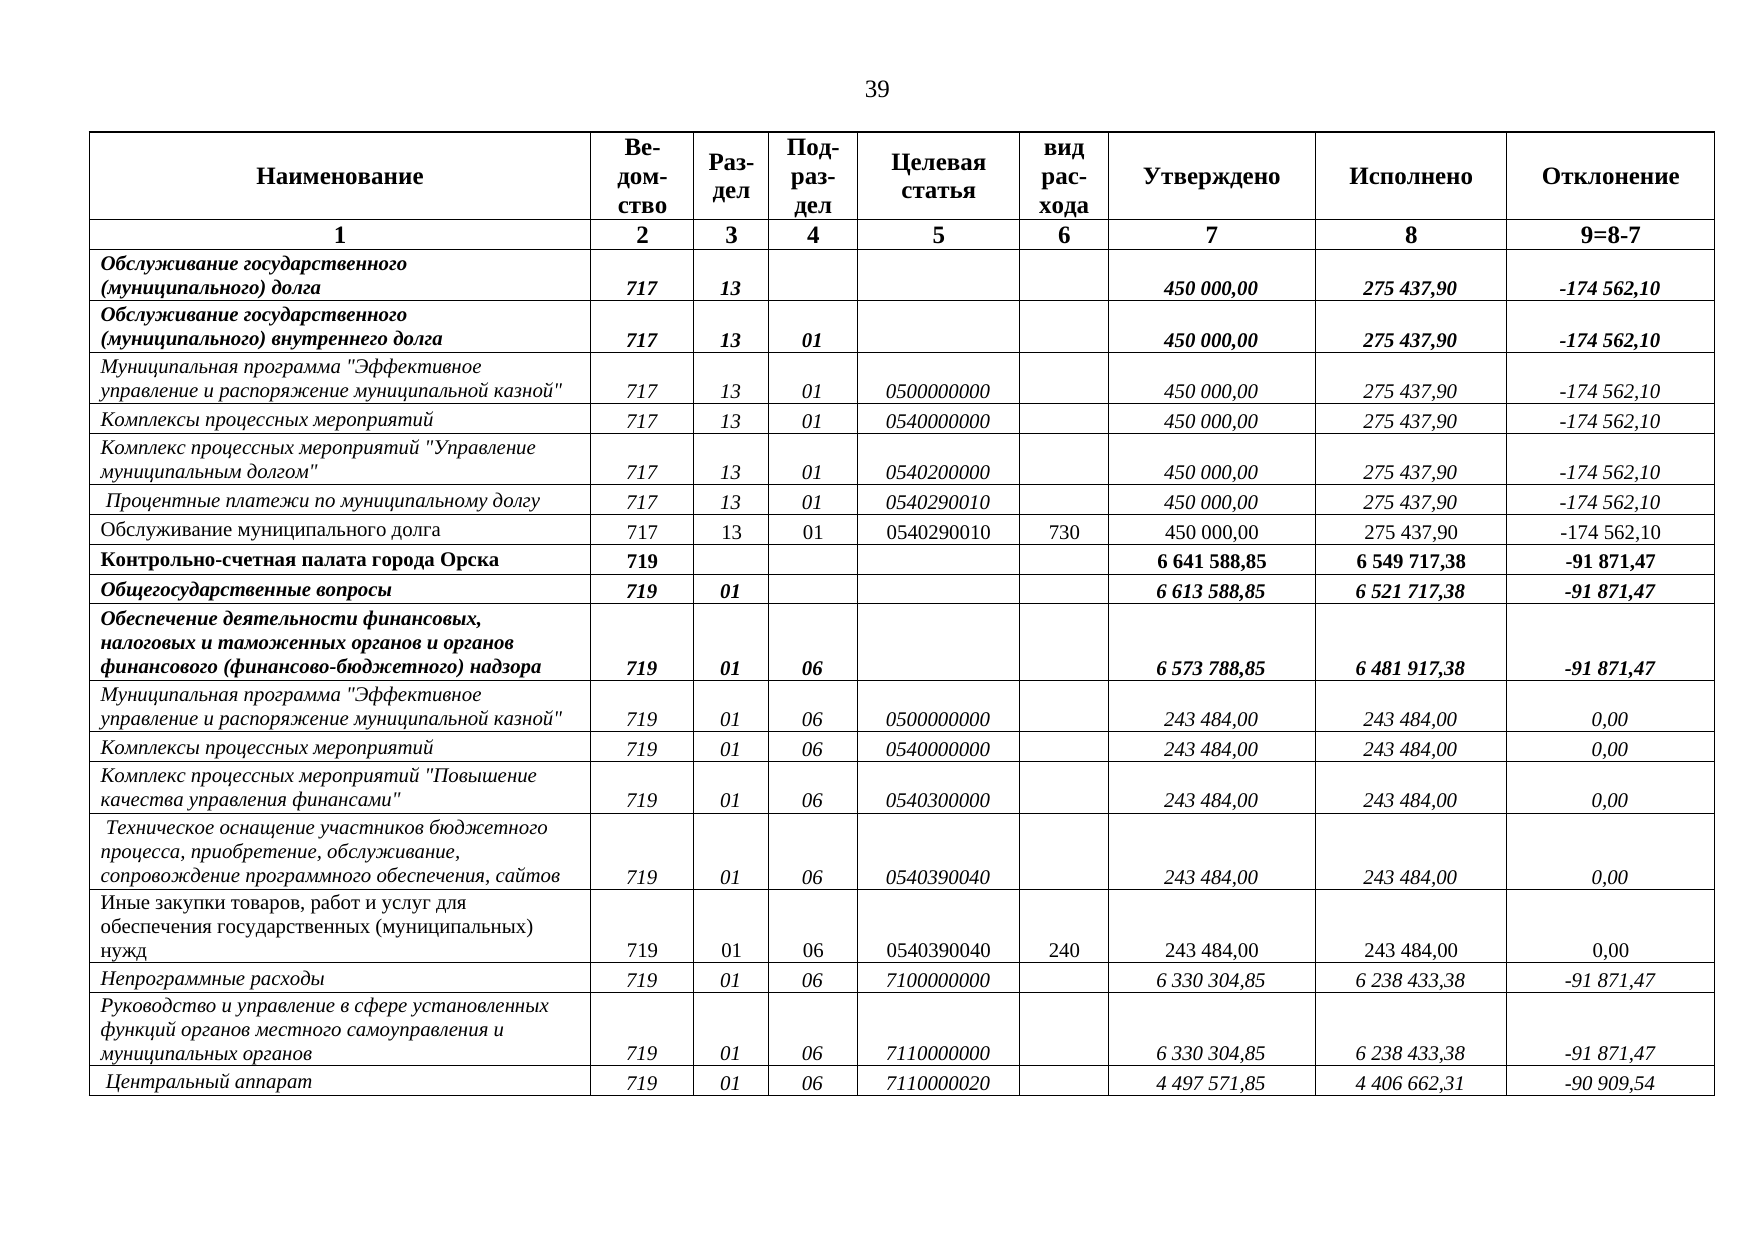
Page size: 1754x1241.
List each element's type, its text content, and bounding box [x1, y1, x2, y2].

table_header Под- раз- дел [769, 133, 857, 219]
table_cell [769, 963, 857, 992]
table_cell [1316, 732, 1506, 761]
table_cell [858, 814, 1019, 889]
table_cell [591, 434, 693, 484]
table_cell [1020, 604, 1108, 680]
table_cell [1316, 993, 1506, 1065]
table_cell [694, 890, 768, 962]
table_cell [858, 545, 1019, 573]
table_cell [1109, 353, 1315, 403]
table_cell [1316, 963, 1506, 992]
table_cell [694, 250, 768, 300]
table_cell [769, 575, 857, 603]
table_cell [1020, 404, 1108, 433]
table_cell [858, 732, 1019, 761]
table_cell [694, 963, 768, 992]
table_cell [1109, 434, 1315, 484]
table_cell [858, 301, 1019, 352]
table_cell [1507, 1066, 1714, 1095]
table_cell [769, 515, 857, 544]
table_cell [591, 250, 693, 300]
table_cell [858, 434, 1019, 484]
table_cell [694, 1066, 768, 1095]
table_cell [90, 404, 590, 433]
table_header Раз-дел [694, 133, 768, 219]
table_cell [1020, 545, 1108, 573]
table_header вид рас-хода [1020, 133, 1108, 219]
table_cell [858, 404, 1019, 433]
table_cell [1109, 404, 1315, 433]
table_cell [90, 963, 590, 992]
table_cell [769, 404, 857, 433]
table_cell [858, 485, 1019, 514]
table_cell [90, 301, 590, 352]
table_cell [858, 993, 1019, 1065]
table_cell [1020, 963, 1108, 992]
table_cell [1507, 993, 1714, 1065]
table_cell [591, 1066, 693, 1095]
table_cell 2 [591, 220, 693, 248]
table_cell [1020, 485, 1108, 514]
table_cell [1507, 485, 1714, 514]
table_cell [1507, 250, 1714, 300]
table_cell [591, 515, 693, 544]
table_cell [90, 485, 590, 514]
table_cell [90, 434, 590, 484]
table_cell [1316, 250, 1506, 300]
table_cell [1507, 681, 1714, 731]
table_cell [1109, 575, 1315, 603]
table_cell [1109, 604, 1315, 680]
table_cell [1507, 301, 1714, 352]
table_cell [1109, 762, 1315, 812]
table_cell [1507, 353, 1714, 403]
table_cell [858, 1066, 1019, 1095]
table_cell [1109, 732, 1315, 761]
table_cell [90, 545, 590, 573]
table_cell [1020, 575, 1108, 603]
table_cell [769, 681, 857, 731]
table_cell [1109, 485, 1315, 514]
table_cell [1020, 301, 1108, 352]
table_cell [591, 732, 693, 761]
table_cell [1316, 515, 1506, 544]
table_header Наименование [90, 133, 590, 219]
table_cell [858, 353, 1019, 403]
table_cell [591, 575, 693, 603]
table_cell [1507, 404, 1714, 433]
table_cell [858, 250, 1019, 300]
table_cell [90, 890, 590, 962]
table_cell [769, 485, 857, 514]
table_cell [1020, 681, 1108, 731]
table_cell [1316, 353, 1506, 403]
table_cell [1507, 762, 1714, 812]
table_cell 7 [1109, 220, 1315, 248]
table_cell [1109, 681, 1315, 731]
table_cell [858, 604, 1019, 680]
table_cell 5 [858, 220, 1019, 248]
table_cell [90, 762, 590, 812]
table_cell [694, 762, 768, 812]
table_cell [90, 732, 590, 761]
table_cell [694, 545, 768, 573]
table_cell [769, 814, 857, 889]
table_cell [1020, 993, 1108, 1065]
table_cell 6 [1020, 220, 1108, 248]
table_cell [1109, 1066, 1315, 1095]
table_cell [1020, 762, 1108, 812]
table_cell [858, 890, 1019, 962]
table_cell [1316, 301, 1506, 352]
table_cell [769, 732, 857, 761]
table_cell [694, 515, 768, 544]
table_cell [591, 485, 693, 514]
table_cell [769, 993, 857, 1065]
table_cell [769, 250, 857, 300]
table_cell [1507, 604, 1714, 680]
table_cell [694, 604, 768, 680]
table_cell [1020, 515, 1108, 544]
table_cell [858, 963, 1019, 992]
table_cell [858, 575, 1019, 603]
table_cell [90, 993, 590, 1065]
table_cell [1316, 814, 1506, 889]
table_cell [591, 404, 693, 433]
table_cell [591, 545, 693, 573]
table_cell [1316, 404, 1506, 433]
table_cell 9=8-7 [1507, 220, 1714, 248]
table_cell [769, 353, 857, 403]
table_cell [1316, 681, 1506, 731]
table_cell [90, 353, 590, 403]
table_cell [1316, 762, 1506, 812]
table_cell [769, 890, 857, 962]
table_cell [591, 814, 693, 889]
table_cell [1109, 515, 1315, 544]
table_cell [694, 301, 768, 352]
table_cell 4 [769, 220, 857, 248]
table_header Ве- дом-ство [591, 133, 693, 219]
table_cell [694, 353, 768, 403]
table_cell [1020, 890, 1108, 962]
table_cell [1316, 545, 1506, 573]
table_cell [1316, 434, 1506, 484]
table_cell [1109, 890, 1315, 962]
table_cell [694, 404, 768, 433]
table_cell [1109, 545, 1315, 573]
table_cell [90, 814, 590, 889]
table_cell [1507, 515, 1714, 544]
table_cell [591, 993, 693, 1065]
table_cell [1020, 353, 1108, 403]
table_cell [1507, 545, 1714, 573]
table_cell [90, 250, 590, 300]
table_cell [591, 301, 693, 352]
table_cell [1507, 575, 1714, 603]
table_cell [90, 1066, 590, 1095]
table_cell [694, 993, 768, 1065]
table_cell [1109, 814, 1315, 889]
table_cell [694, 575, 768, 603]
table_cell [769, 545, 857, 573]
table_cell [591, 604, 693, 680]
table_cell 8 [1316, 220, 1506, 248]
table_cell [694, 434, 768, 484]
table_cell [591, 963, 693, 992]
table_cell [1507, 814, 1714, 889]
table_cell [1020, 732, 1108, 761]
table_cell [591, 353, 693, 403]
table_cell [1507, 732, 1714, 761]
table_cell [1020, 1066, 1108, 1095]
table_header Целевая статья [858, 133, 1019, 219]
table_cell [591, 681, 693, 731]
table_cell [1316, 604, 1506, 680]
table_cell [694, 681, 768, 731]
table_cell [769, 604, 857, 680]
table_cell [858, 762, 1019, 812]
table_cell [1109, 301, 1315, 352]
table_header Исполнено [1316, 133, 1506, 219]
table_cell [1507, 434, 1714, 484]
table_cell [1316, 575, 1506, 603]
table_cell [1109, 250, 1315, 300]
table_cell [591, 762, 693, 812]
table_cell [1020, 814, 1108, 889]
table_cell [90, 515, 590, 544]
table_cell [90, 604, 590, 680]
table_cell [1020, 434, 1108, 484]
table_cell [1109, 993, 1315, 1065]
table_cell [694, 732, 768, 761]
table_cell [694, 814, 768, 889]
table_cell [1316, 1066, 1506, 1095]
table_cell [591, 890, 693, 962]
table_cell 3 [694, 220, 768, 248]
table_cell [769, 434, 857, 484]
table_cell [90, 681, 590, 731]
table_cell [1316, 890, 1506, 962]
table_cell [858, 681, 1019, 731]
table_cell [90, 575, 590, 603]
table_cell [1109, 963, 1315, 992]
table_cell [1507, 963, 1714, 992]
table_header Отклонение [1507, 133, 1714, 219]
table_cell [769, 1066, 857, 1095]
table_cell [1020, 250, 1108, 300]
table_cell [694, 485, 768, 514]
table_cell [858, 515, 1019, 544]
table_header Утверждено [1109, 133, 1315, 219]
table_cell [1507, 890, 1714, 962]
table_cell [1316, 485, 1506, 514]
table_cell 1 [90, 220, 590, 248]
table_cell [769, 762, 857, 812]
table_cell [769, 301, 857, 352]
